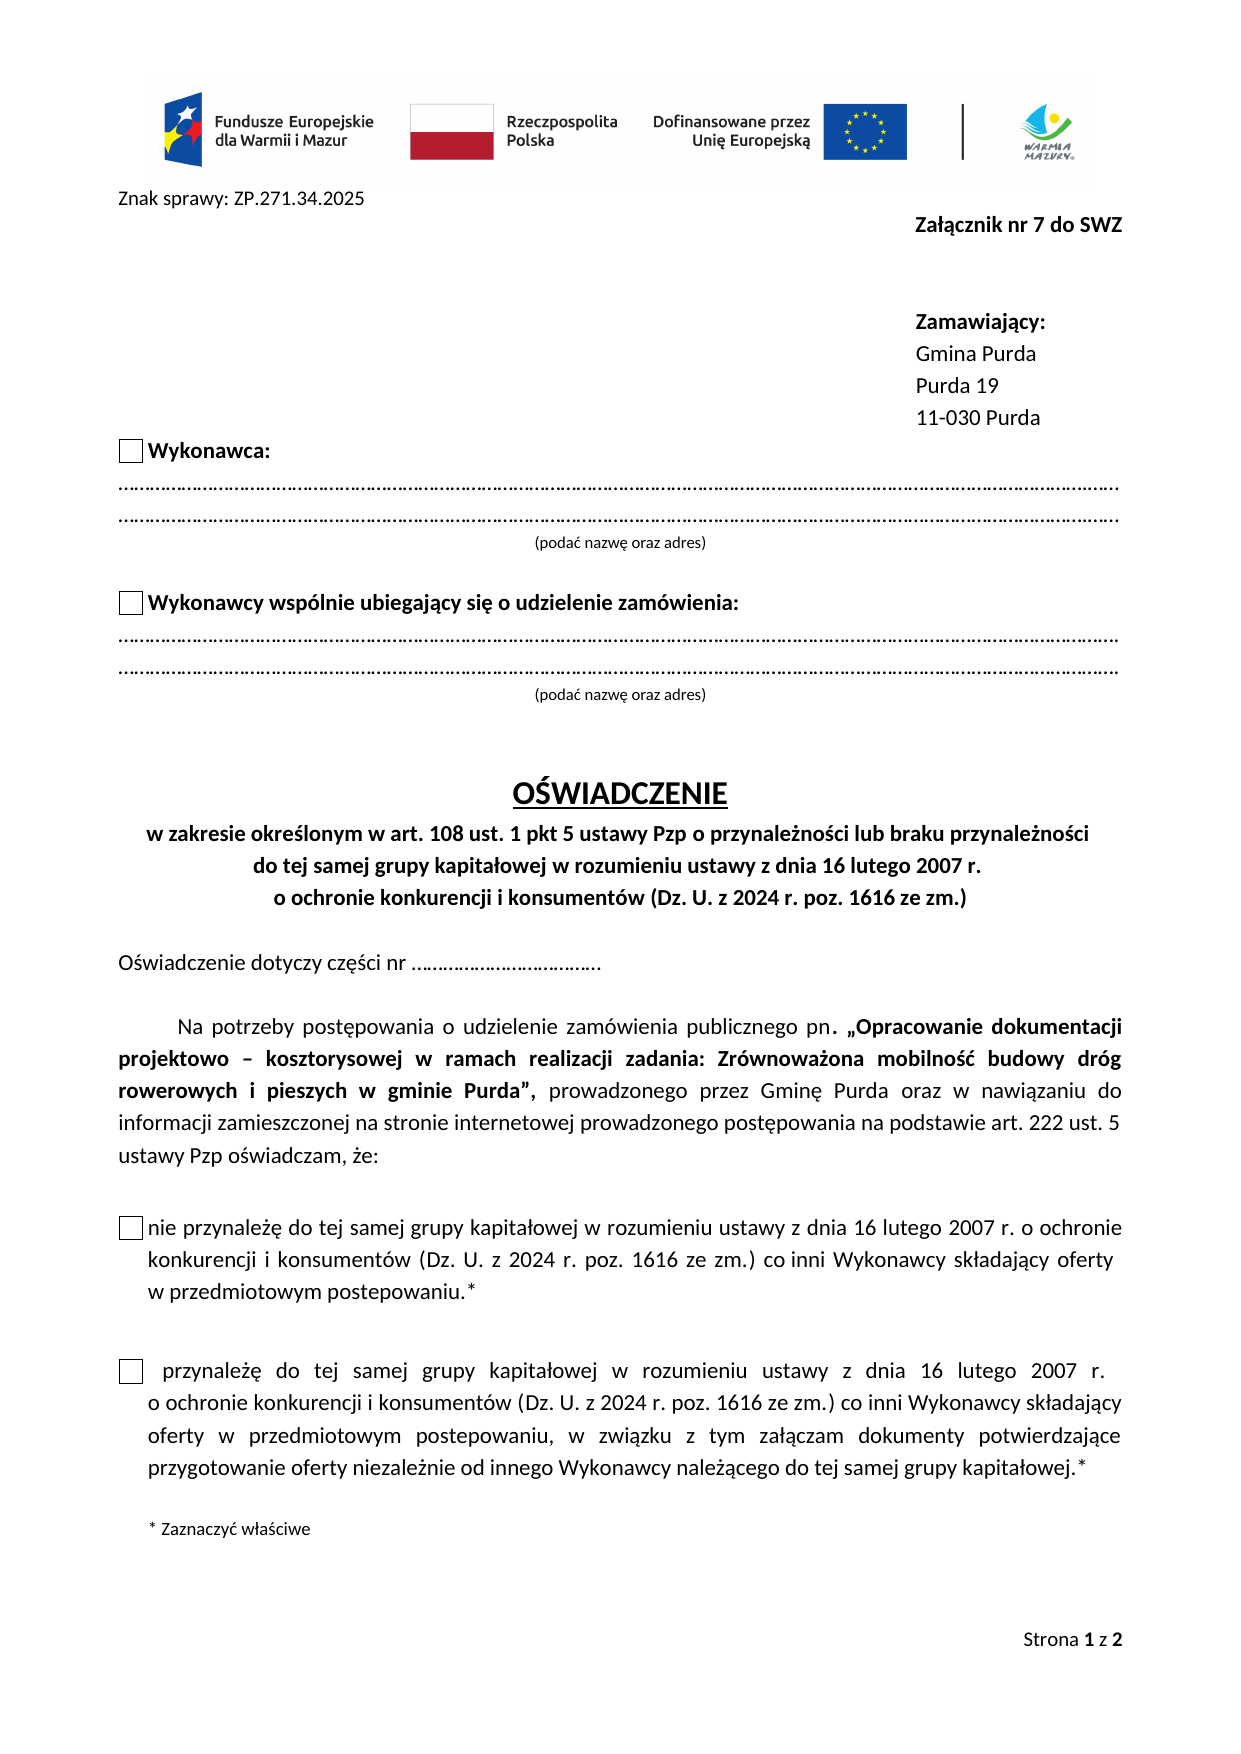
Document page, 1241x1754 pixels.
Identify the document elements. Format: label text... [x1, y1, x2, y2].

text ………………………………………………………………………………………………………………………………………………………………………. [118, 652, 1122, 680]
text Oświadczenie dotyczy części nr ……………………………… [118, 948, 1122, 976]
text Purda 19 [916, 371, 1122, 399]
text Wykonawcy wspólnie ubiegający się o udzielenie zamówienia: [118, 588, 1122, 616]
text ………………………………………………………………………………………………………………………………………………………………….…… [118, 468, 1122, 496]
text * Zaznaczyć właściwe [148, 1517, 1122, 1540]
text (podać nazwę oraz adres) [118, 684, 1122, 705]
text Wykonawca: [118, 436, 1122, 464]
picture [147, 73, 1093, 185]
text (podać nazwę oraz adres) [118, 532, 1122, 553]
text w zakresie określonym w art. 108 ust. 1 pkt 5 ustawy Pzp o przynależności lub braku przynależności do tej samej grupy kapitałowej w rozumieniu ustawy z dnia 16 lutego 2007 r. o ochronie konkurencji i konsumentów (Dz. U. z 2024 r. poz. 1616 ze zm.) [118, 819, 1122, 911]
text Gmina Purda [916, 339, 1122, 367]
text Załącznik nr 7 do SWZ [88, 210, 1122, 238]
text przynależę do tej samej grupy kapitałowej w rozumieniu ustawy z dnia 16 lutego 2007 r. o ochronie konkurencji i konsumentów (Dz. U. z 2024 r. poz. 1616 ze zm.) co inni Wykonawcy składający oferty w przedmiotowym postepowaniu, w związku z tym załączam dokumenty potwierdzające przygotowanie oferty niezależnie od innego Wykonawcy należącego do tej samej grupy kapitałowej.* [118, 1356, 1122, 1481]
text ………………………………………………………………………………………………………………………………………………………………….…… [118, 500, 1122, 528]
text ………………………………………………………………………………………………………………………………………………………………………. [118, 620, 1122, 648]
text nie przynależę do tej samej grupy kapitałowej w rozumieniu ustawy z dnia 16 lutego 2007 r. o ochronie konkurencji i konsumentów (Dz. U. z 2024 r. poz. 1616 ze zm.) co inni Wykonawcy składający oferty w przedmiotowym postepowaniu.* [118, 1213, 1122, 1305]
text Zamawiający: [916, 307, 1122, 335]
text Na potrzeby postępowania o udzielenie zamówienia publicznego pn. „Opracowanie dokumentacji projektowo – kosztorysowej w ramach realizacji zadania: Zrównoważona mobilność budowy dróg rowerowych i pieszych w gminie Purda”, prowadzonego przez Gminę Purda oraz w nawiązaniu do informacji zamieszczonej na stronie internetowej prowadzonego postępowania na podstawie art. 222 ust. 5 ustawy Pzp oświadczam, że: [118, 1012, 1122, 1169]
text OŚWIADCZENIE [118, 772, 1122, 813]
text 11-030 Purda [916, 403, 1122, 432]
